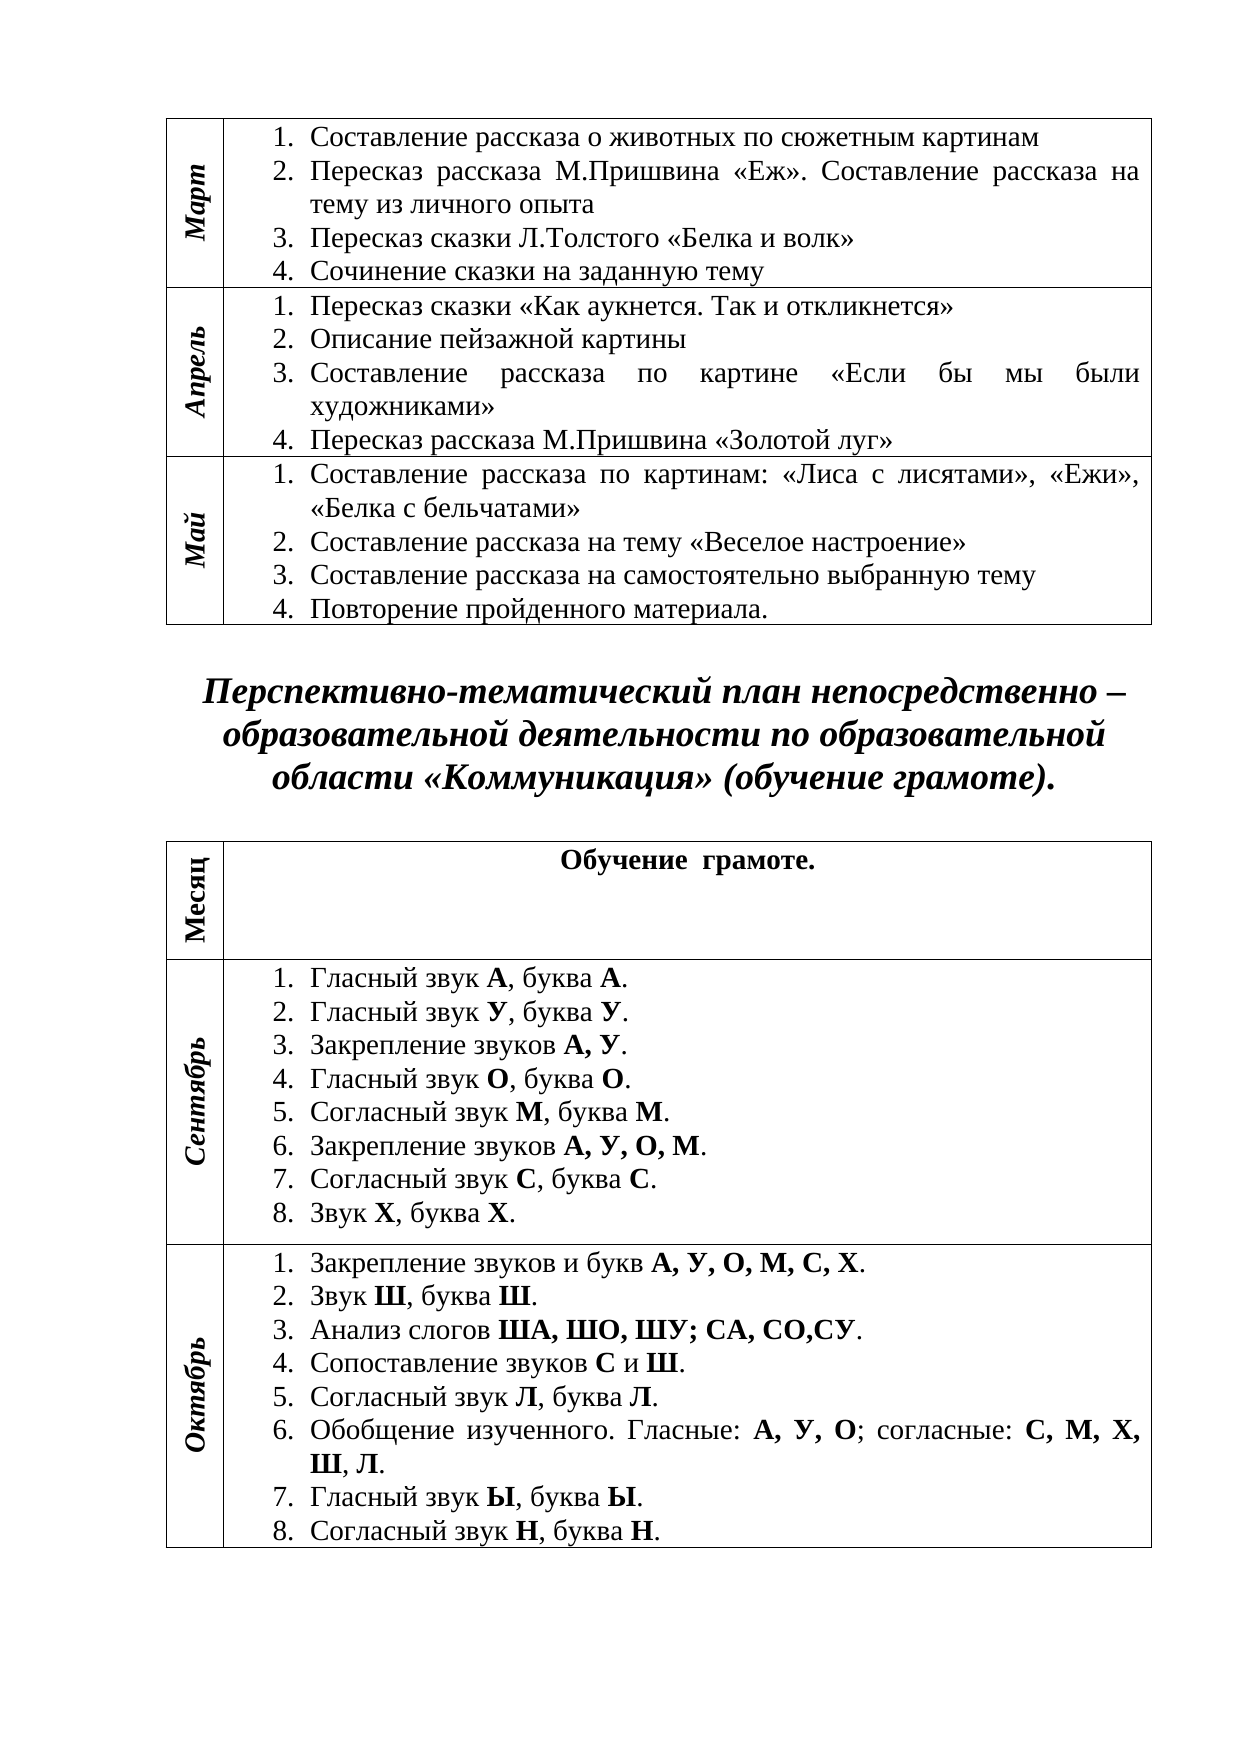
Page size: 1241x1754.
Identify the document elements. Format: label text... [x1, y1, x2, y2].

table_header Месяц [167, 842, 223, 959]
table_cell Сентябрь [167, 960, 223, 1244]
table_cell Составление рассказа по картинам: «Лиса с лисятами», «Ежи», «Белка с бельчатами» Составление рассказа на тему «Веселое настроение» Составление рассказа на самостоятельно выбранную тему Повторение пройденного материала. [224, 457, 1151, 624]
table_cell Октябрь [167, 1245, 223, 1547]
table_cell Апрель [167, 288, 223, 456]
table_cell Май [167, 457, 223, 624]
table_cell Март [167, 119, 223, 287]
table_cell Гласный звук А, буква А. Гласный звук У, буква У. Закрепление звуков А, У. Гласный звук О, буква О. Согласный звук М, буква М. Закрепление звуков А, У, О, М. Согласный звук С, буква С. Звук Х, буква Х. [224, 960, 1151, 1244]
table_cell Пересказ сказки «Как аукнется. Так и откликнется» Описание пейзажной картины Составление рассказа по картине «Если бы мы были художниками» Пересказ рассказа М.Пришвина «Золотой луг» [224, 288, 1151, 456]
text Перспективно-тематический план непосредственно – образовательной деятельности по образовательной области «Коммуникация» (обучение грамоте). [177, 668, 1152, 798]
table_header Обучение грамоте. [224, 842, 1151, 959]
table_cell Составление рассказа о животных по сюжетным картинам Пересказ рассказа М.Пришвина «Еж». Составление рассказа на тему из личного опыта Пересказ сказки Л.Толстого «Белка и волк» Сочинение сказки на заданную тему [224, 119, 1151, 287]
table_cell Закрепление звуков и букв А, У, О, М, С, Х. Звук Ш, буква Ш. Анализ слогов ША, ШО, ШУ; СА, СО,СУ. Сопоставление звуков С и Ш. Согласный звук Л, буква Л. Обобщение изученного. Гласные: А, У, О; согласные: С, М, Х, Ш, Л. Гласный звук Ы, буква Ы. Согласный звук Н, буква Н. [224, 1245, 1151, 1547]
